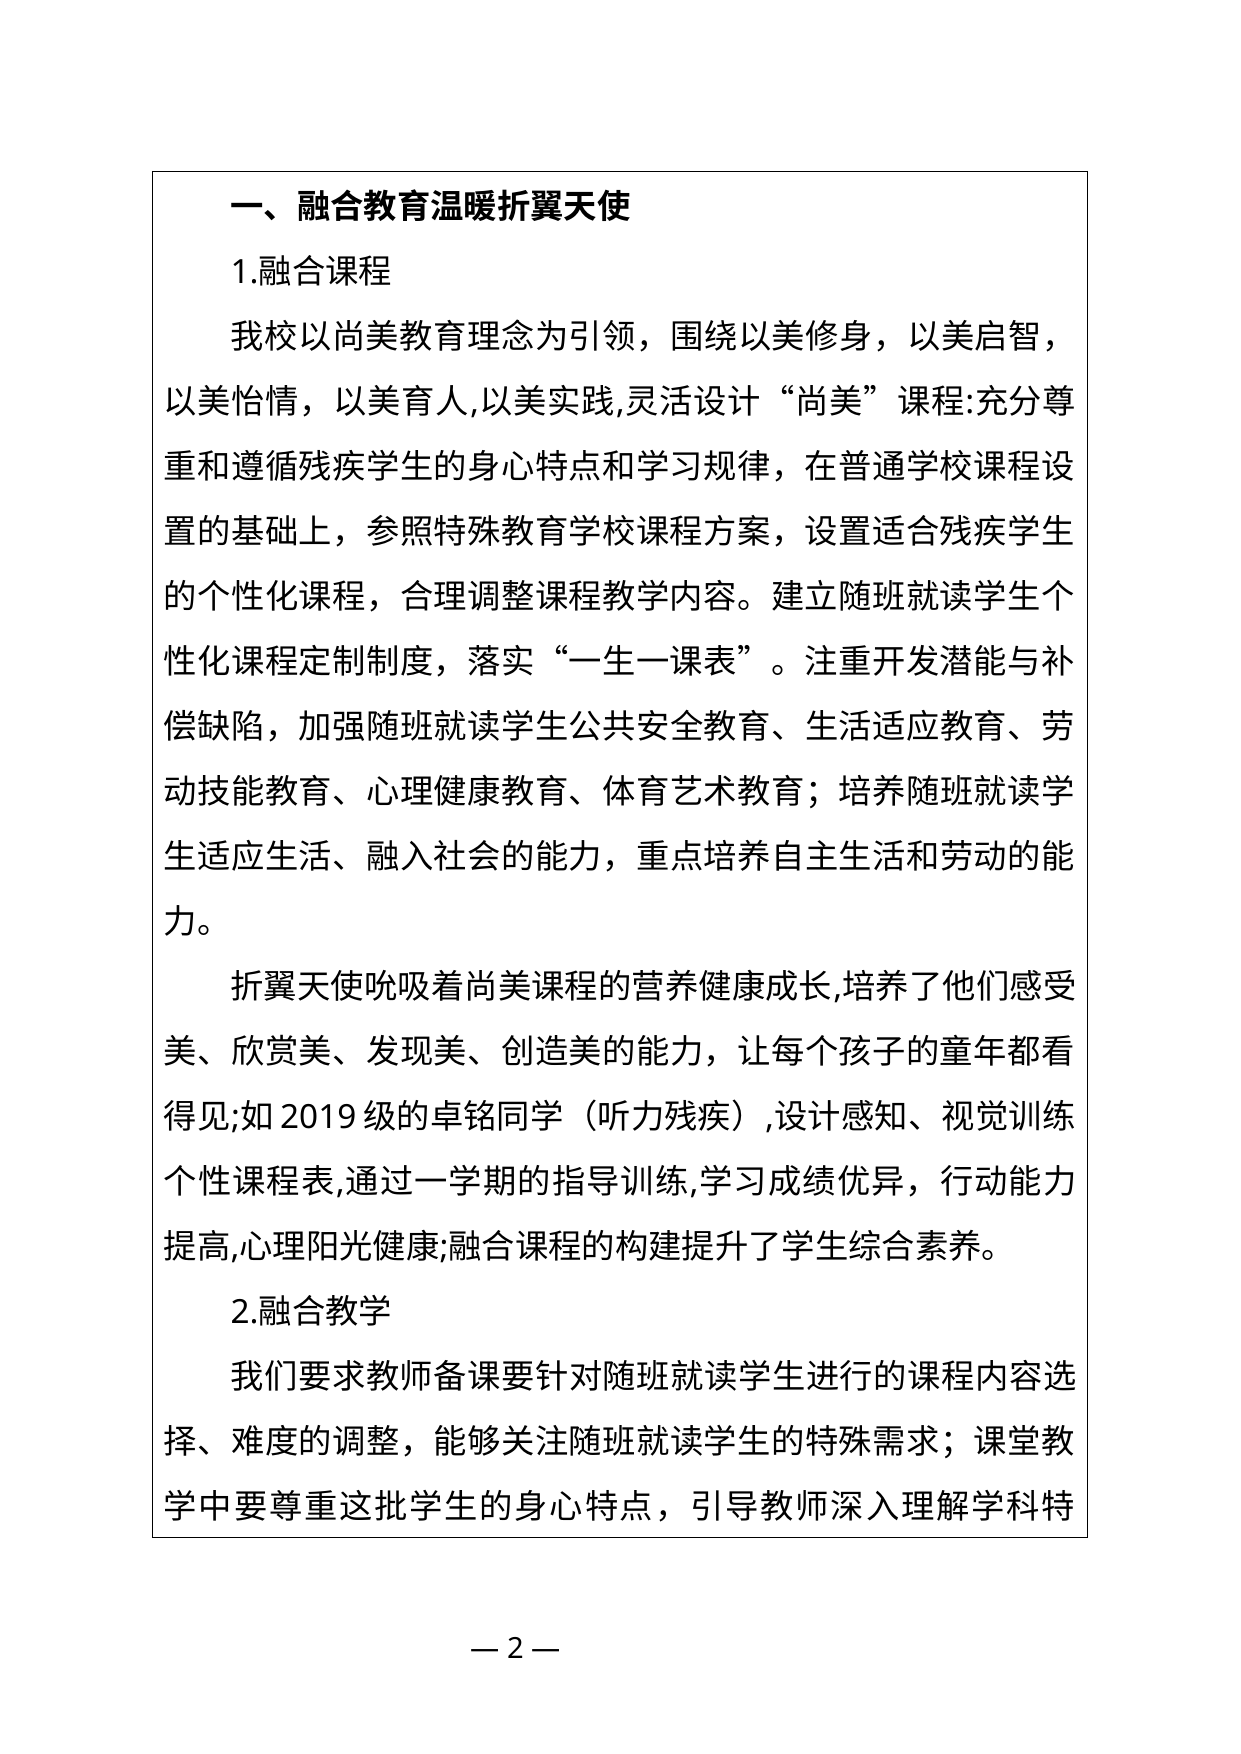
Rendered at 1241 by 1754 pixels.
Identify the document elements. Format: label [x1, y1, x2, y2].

table_cell [153, 172, 1087, 1537]
